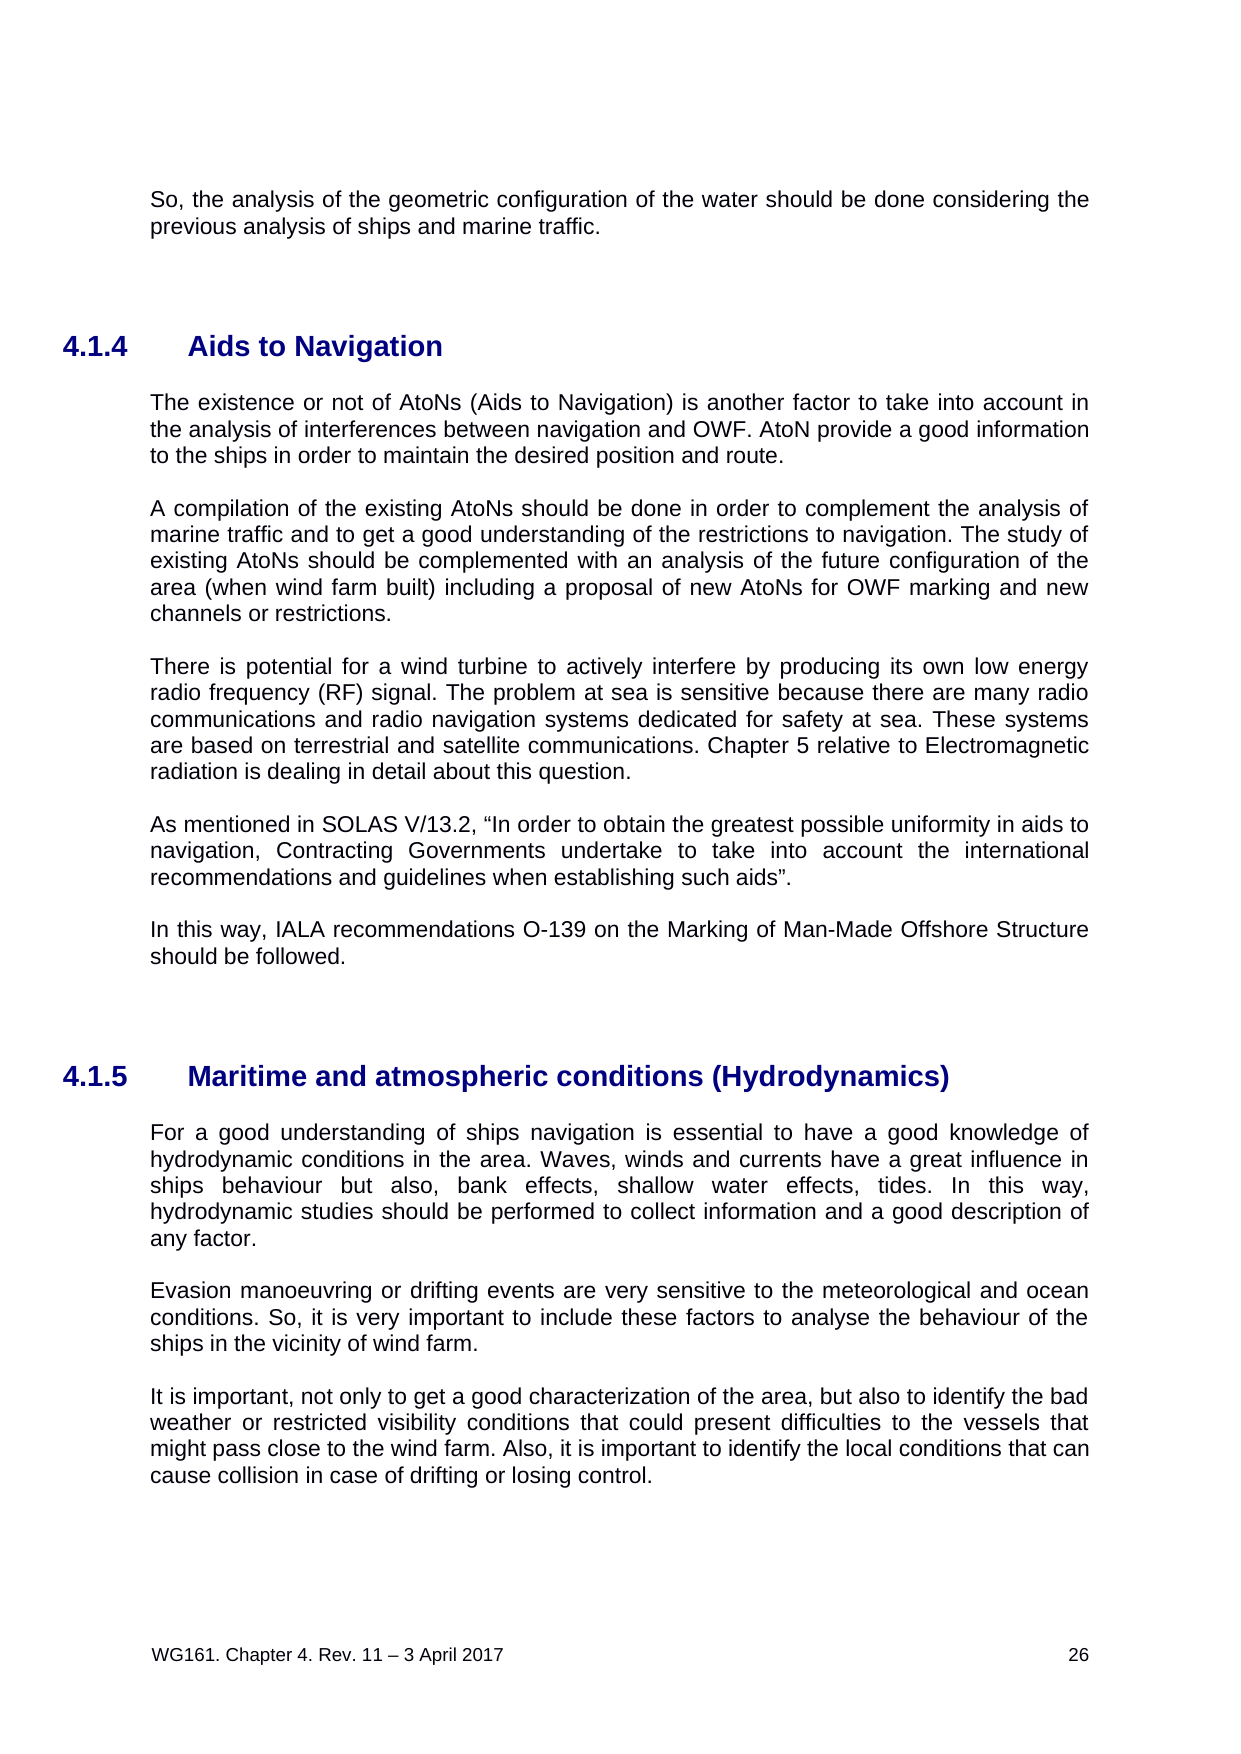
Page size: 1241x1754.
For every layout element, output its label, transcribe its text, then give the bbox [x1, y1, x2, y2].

text As mentioned in SOLAS V/13.2, “In order to obtain the greatest possible uniformity in aids to navigation, Contracting Governments undertake to take into account the international recommendations and guidelines when establishing such aids”. [150, 811, 1090, 890]
text In this way, IALA recommendations O-139 on the Marking of Man-Made Offshore Structure should be followed. [150, 916, 1090, 969]
text For a good understanding of ships navigation is essential to have a good knowledge of hydrodynamic conditions in the area. Waves, winds and currents have a great influence in ships behaviour but also, bank effects, shallow water effects, tides. In this way, hydrodynamic studies should be performed to collect information and a good description of any factor. [150, 1119, 1090, 1251]
text The existence or not of AtoNs (Aids to Navigation) is another factor to take into account in the analysis of interferences between navigation and OWF. AtoN provide a good information to the ships in order to maintain the desired position and route. [150, 389, 1090, 468]
text There is potential for a wind turbine to actively interfere by producing its own low energy radio frequency (RF) signal. The problem at sea is sensitive because there are many radio communications and radio navigation systems dedicated for safety at sea. These systems are based on terrestrial and satellite communications. Chapter 5 relative to Electromagnetic radiation is dealing in detail about this question. [150, 653, 1090, 784]
text Evasion manoeuvring or drifting events are very sensitive to the meteorological and ocean conditions. So, it is very important to include these factors to analyse the behaviour of the ships in the vicinity of wind farm. [150, 1277, 1090, 1356]
subtitle Maritime and atmospheric conditions (Hydrodynamics) [63, 1059, 1090, 1093]
text So, the analysis of the geometric configuration of the water should be done considering the previous analysis of ships and marine traffic. [150, 186, 1090, 239]
text A compilation of the existing AtoNs should be done in order to complement the analysis of marine traffic and to get a good understanding of the restrictions to navigation. The study of existing AtoNs should be complemented with an analysis of the future configuration of the area (when wind farm built) including a proposal of new AtoNs for OWF marking and new channels or restrictions. [150, 495, 1090, 626]
text It is important, not only to get a good characterization of the area, but also to identify the bad weather or restricted visibility conditions that could present difficulties to the vessels that might pass close to the wind farm. Also, it is important to identify the local conditions that can cause collision in case of drifting or losing control. [150, 1383, 1090, 1488]
subtitle Aids to Navigation [63, 329, 1090, 363]
